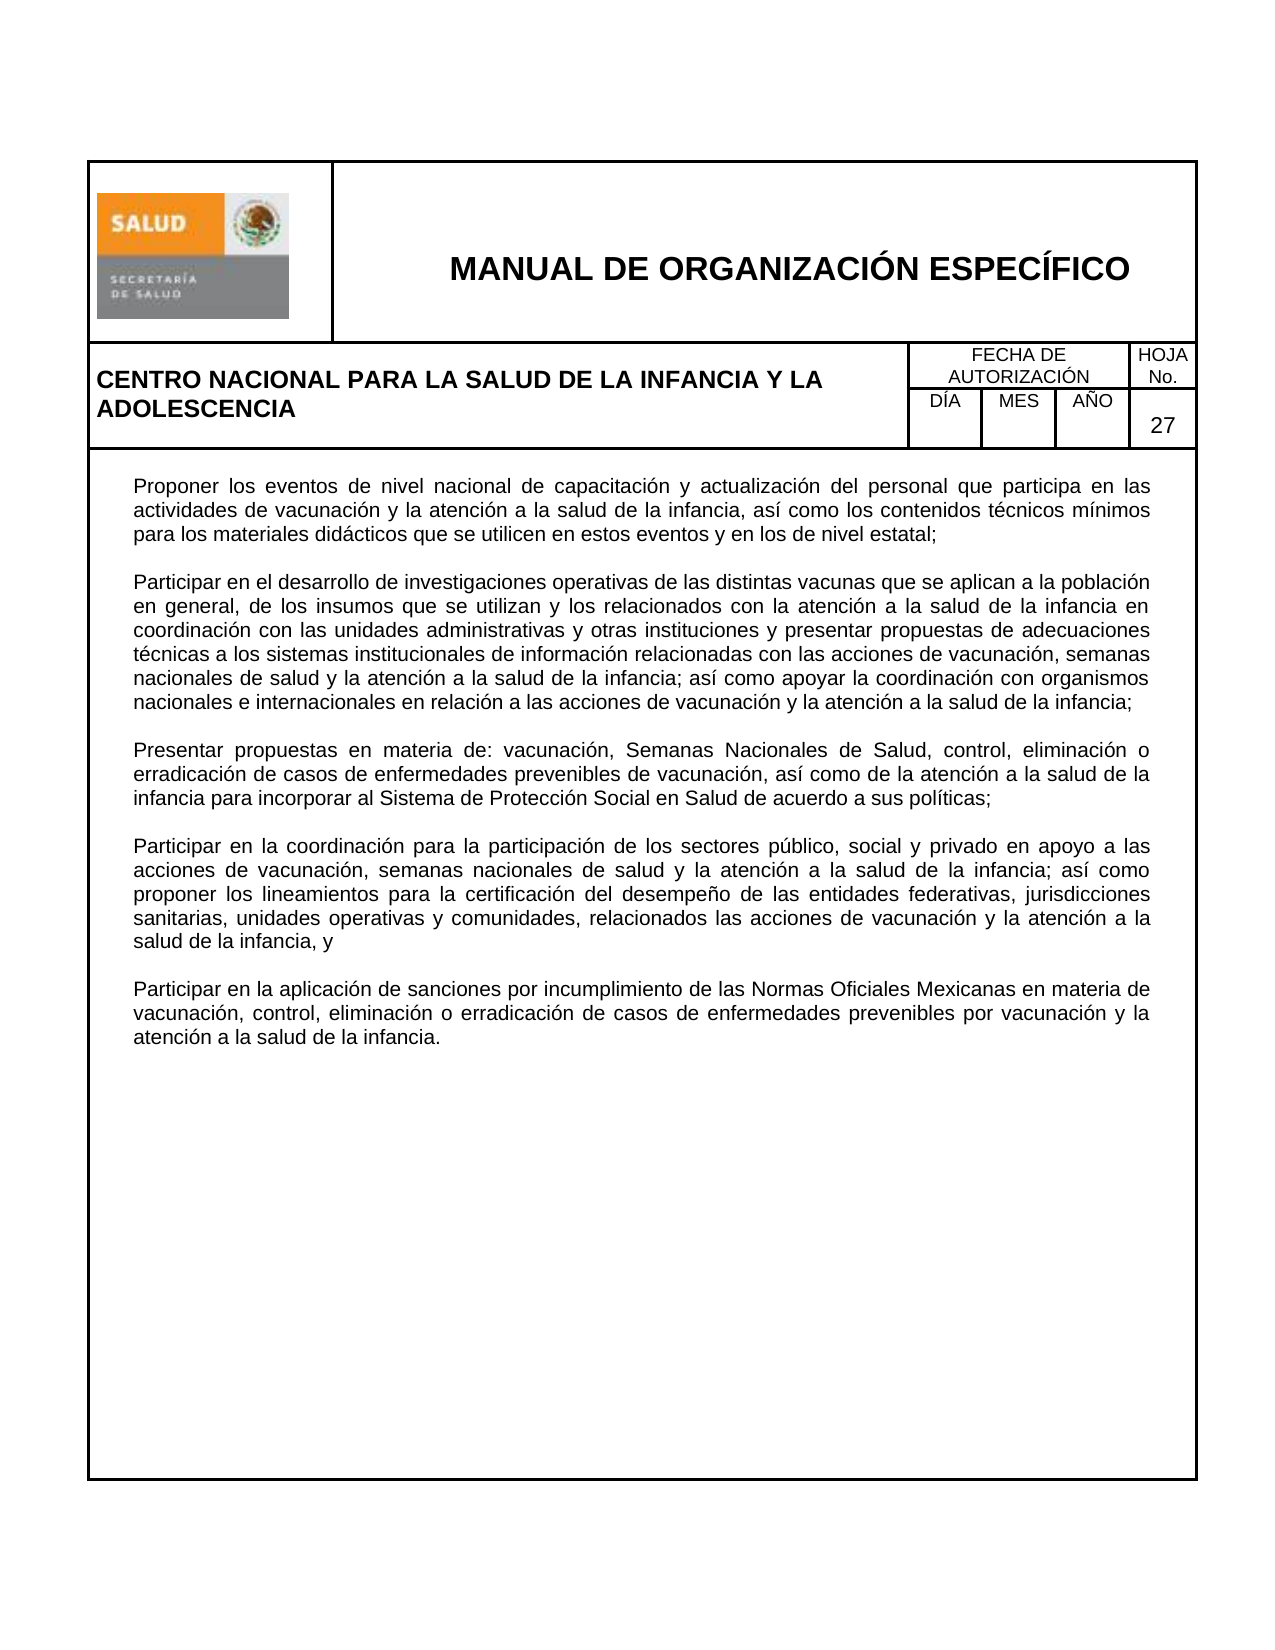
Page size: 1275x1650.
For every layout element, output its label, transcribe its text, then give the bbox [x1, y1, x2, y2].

table_cell FECHA DE AUTORIZACIÓN [910, 344, 1128, 387]
table_cell CENTRO NACIONAL PARA LA SALUD DE LA INFANCIA Y LA ADOLESCENCIA [90, 344, 907, 447]
table_cell [90, 163, 331, 341]
table_cell MANUAL DE ORGANIZACIÓN ESPECÍFICO [334, 163, 1195, 341]
table_cell DÍA [910, 390, 980, 447]
table_cell Proponer los eventos de nivel nacional de capacitación y actualización del personal que participa en las actividades de vacunación y la atención a la salud de la infancia, así como los contenidos técnicos mínimos para los materiales didácticos que se utilicen en estos eventos y en los de nivel estatal; Participar en el desarrollo de investigaciones operativas de las distintas vacunas que se aplican a la población en general, de los insumos que se utilizan y los relacionados con la atención a la salud de la infancia en coordinación con las unidades administrativas y otras instituciones y presentar propuestas de adecuaciones técnicas a los sistemas institucionales de información relacionadas con las acciones de vacunación, semanas nacionales de salud y la atención a la salud de la infancia; así como apoyar la coordinación con organismos nacionales e internacionales en relación a las acciones de vacunación y la atención a la salud de la infancia; Presentar propuestas en materia de: vacunación, Semanas Nacionales de Salud, control, eliminación o erradicación de casos de enfermedades prevenibles de vacunación, así como de la atención a la salud de la infancia para incorporar al Sistema de Protección Social en Salud de acuerdo a sus políticas; Participar en la coordinación para la participación de los sectores público, social y privado en apoyo a las acciones de vacunación, semanas nacionales de salud y la atención a la salud de la infancia; así como proponer los lineamientos para la certificación del desempeño de las entidades federativas, jurisdicciones sanitarias, unidades operativas y comunidades, relacionados las acciones de vacunación y la atención a la salud de la infancia, y Participar en la aplicación de sanciones por incumplimiento de las Normas Oficiales Mexicanas en materia de vacunación, control, eliminación o erradicación de casos de enfermedades prevenibles por vacunación y la atención a la salud de la infancia. [90, 450, 1195, 1478]
table_cell 27 [1131, 390, 1195, 447]
picture [97, 193, 289, 319]
table_cell HOJA No. [1131, 344, 1195, 387]
table_cell AÑO [1057, 390, 1128, 447]
table_cell MES [983, 390, 1054, 447]
